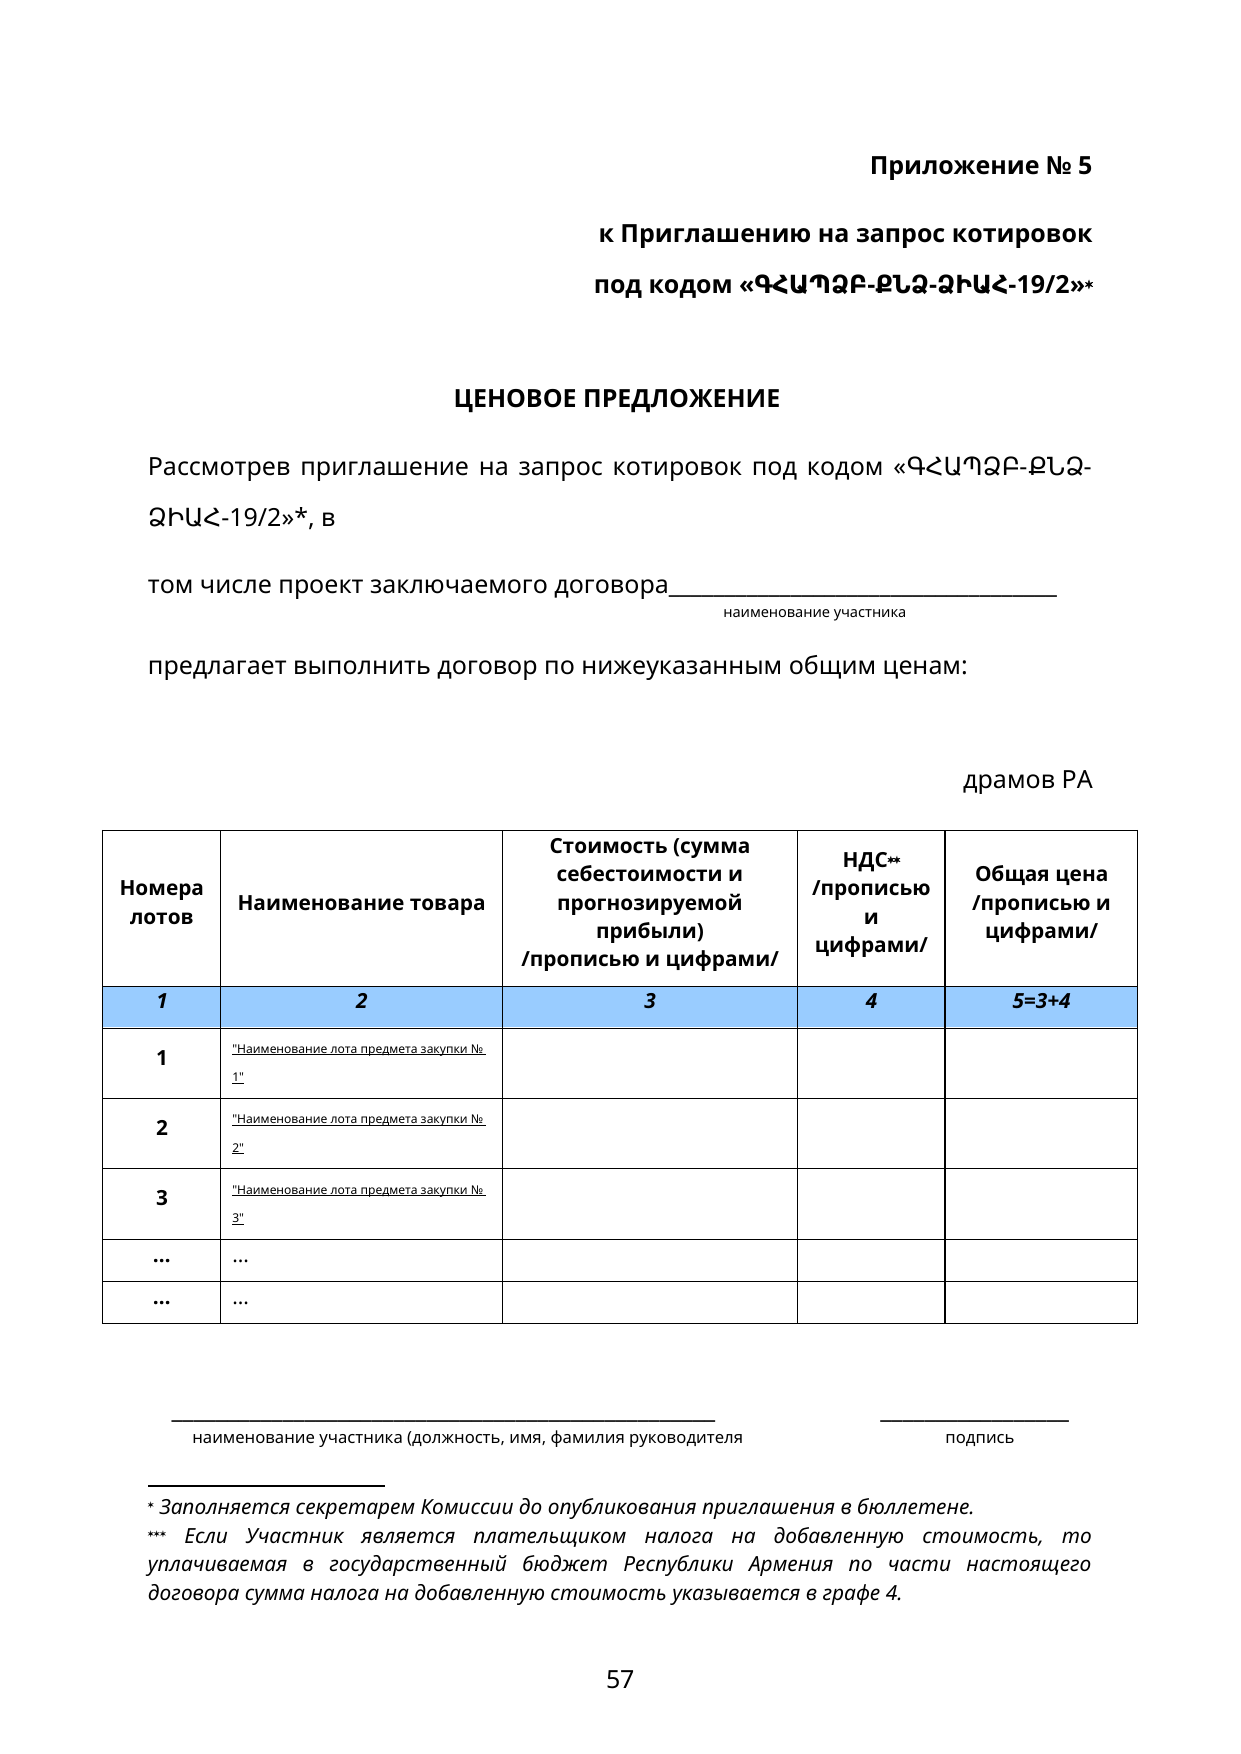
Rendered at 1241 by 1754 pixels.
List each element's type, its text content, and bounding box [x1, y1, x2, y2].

table_cell 2 [103, 1099, 220, 1168]
table_cell 3 [103, 1169, 220, 1239]
table_cell [503, 1029, 797, 1098]
table_cell 3 [503, 987, 797, 1027]
text драмов РА [148, 762, 1092, 796]
table_cell 4 [798, 987, 944, 1027]
table_cell [946, 1240, 1137, 1281]
table_cell [946, 1282, 1137, 1323]
table_cell [798, 1282, 944, 1323]
table_header НДС /прописью и цифрами/ [798, 831, 944, 986]
text ЦЕНОВОЕ ПРЕДЛОЖЕНИЕ [141, 381, 1092, 415]
table_header Номера лотов [103, 831, 220, 986]
table_cell [503, 1169, 797, 1239]
table_cell [798, 1099, 944, 1168]
table_cell 5=3+4 [946, 987, 1137, 1027]
table_cell "Наименование лота предмета закупки № 1" [221, 1029, 502, 1098]
text Рассмотрев приглашение на запрос котировок под кодом «ԳՀԱՊՁԲ-ՔՆՁ-ՁԻԱՀ-19/2»*, в [148, 448, 1092, 533]
table_header Общая цена /прописью и цифрами/ [946, 831, 1137, 986]
text _________________________________________________ _________________ [148, 1391, 1092, 1426]
table_cell [798, 1240, 944, 1281]
text предлагает выполнить договор по нижеуказанным общим ценам: [148, 648, 1092, 682]
table_cell 1 [103, 987, 220, 1027]
table_cell [798, 1029, 944, 1098]
table_header Наименование товара [221, 831, 502, 986]
table_cell [503, 1240, 797, 1281]
table_header Стоимость (сумма себестоимости и прогнозируемой прибыли) /прописью и цифрами/ [503, 831, 797, 986]
text том числе проект заключаемого договора___________________________________ [148, 567, 1092, 601]
table_cell … [103, 1240, 220, 1281]
text наименование участника [723, 601, 1092, 635]
table_cell [503, 1099, 797, 1168]
table_cell "Наименование лота предмета закупки № 2" [221, 1099, 502, 1168]
table_cell [798, 1169, 944, 1239]
table_cell [946, 1099, 1137, 1168]
table_cell ... [221, 1240, 502, 1281]
table_cell [946, 1169, 1137, 1239]
table_cell 2 [221, 987, 502, 1027]
text наименование участника (должность, имя, фамилия руководителя подпись [192, 1426, 1092, 1448]
table_cell "Наименование лота предмета закупки № 3" [221, 1169, 502, 1239]
text к Приглашению на запрос котировок под кодом «ԳՀԱՊՁԲ-ՔՆՁ-ՁԻԱՀ-19/2» [148, 215, 1092, 301]
table_cell [503, 1282, 797, 1323]
table_cell [946, 1029, 1137, 1098]
text Приложение № 5 [148, 148, 1092, 182]
table_cell 1 [103, 1029, 220, 1098]
table_cell … [103, 1282, 220, 1323]
table_cell ... [221, 1282, 502, 1323]
